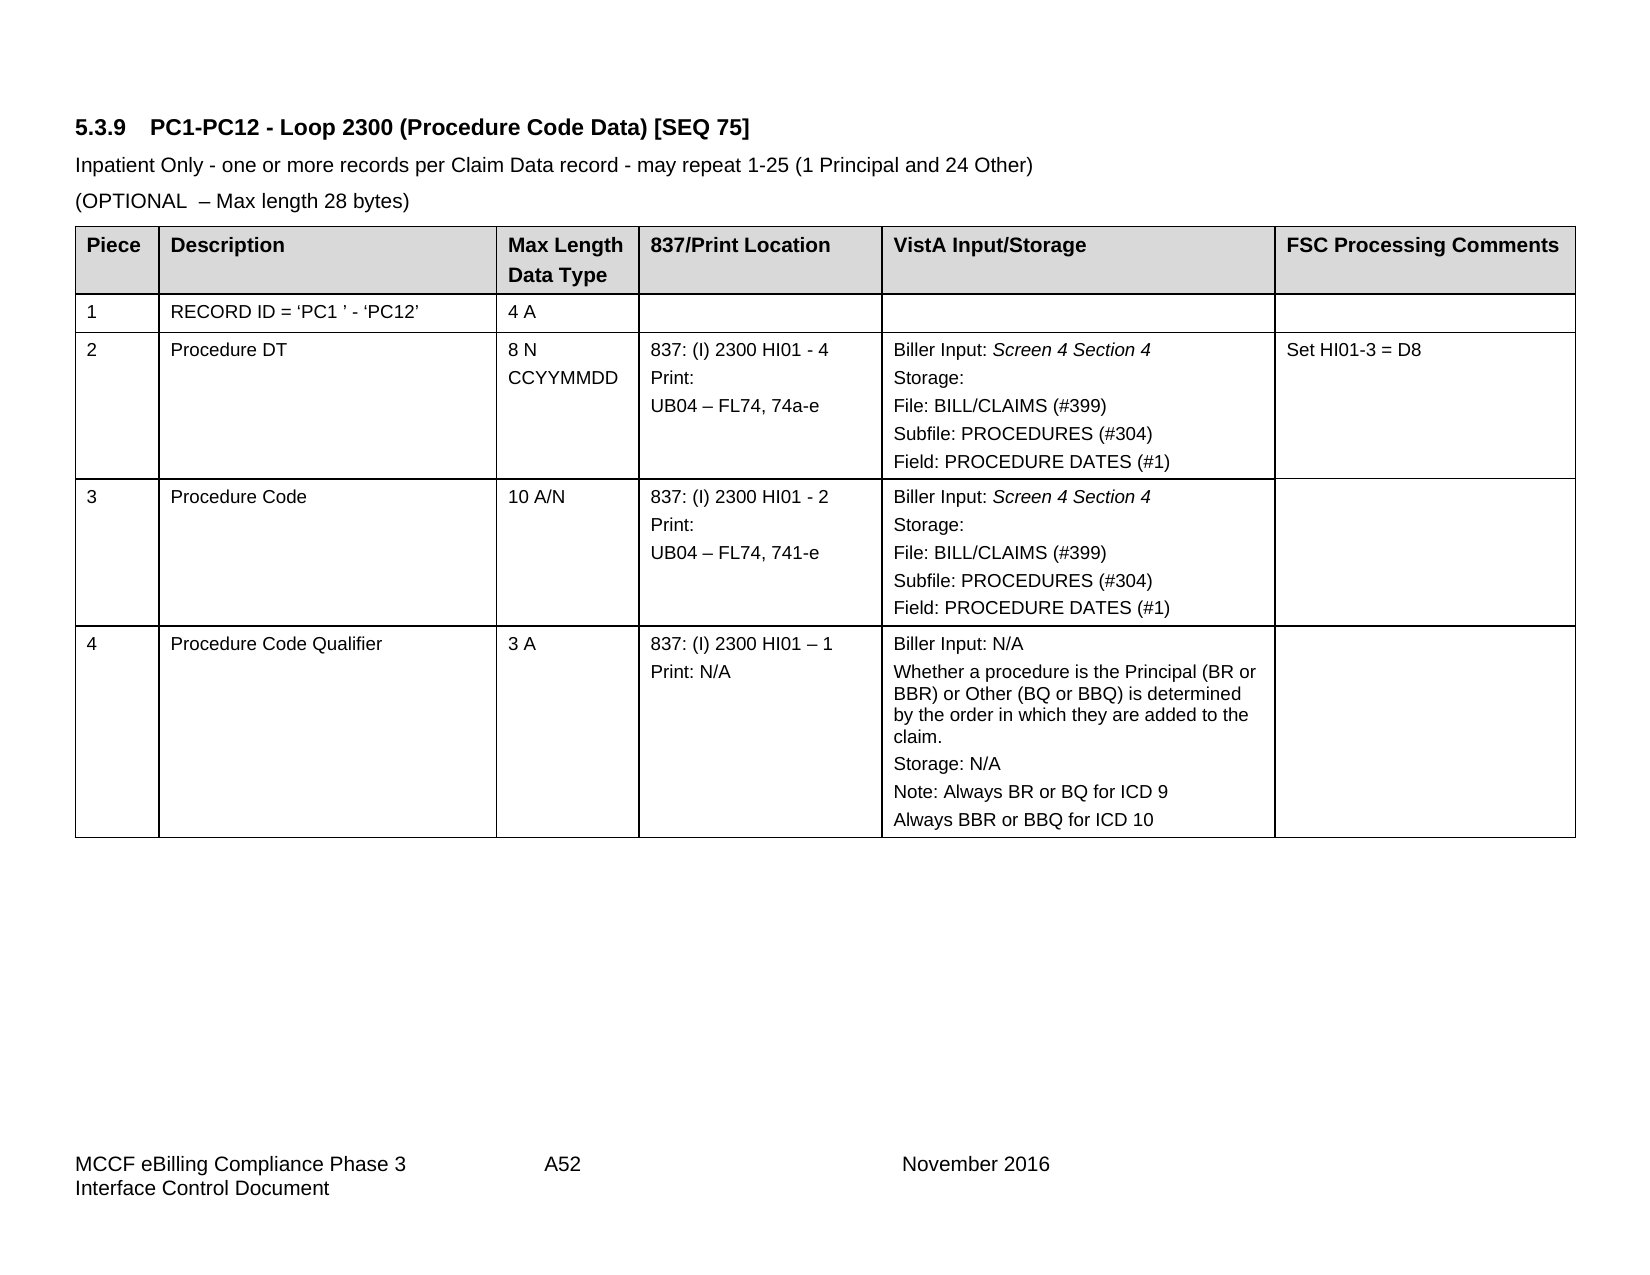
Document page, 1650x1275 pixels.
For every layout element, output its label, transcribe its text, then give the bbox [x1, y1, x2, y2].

subtitle PC1-PC12 - Loop 2300 (Procedure Code Data) [SEQ 75] [75, 114, 1575, 140]
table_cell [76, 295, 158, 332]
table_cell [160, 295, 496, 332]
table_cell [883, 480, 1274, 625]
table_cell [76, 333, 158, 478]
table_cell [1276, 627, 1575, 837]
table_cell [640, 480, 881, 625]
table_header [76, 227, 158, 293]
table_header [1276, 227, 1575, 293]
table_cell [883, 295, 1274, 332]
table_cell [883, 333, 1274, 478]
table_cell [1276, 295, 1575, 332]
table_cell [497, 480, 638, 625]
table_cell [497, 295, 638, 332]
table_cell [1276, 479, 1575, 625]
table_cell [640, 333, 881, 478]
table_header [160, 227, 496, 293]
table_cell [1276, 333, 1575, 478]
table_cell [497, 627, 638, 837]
text Inpatient Only - one or more records per Claim Data record - may repeat 1-25 (1 Principal and 24 Other) [75, 153, 1575, 177]
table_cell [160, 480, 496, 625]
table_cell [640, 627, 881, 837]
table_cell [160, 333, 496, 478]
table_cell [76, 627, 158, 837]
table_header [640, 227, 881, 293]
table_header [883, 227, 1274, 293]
text (OPTIONAL – Max length 28 bytes) [75, 189, 1575, 213]
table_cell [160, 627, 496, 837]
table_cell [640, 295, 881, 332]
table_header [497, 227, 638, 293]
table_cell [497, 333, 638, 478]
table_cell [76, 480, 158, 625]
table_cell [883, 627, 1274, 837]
